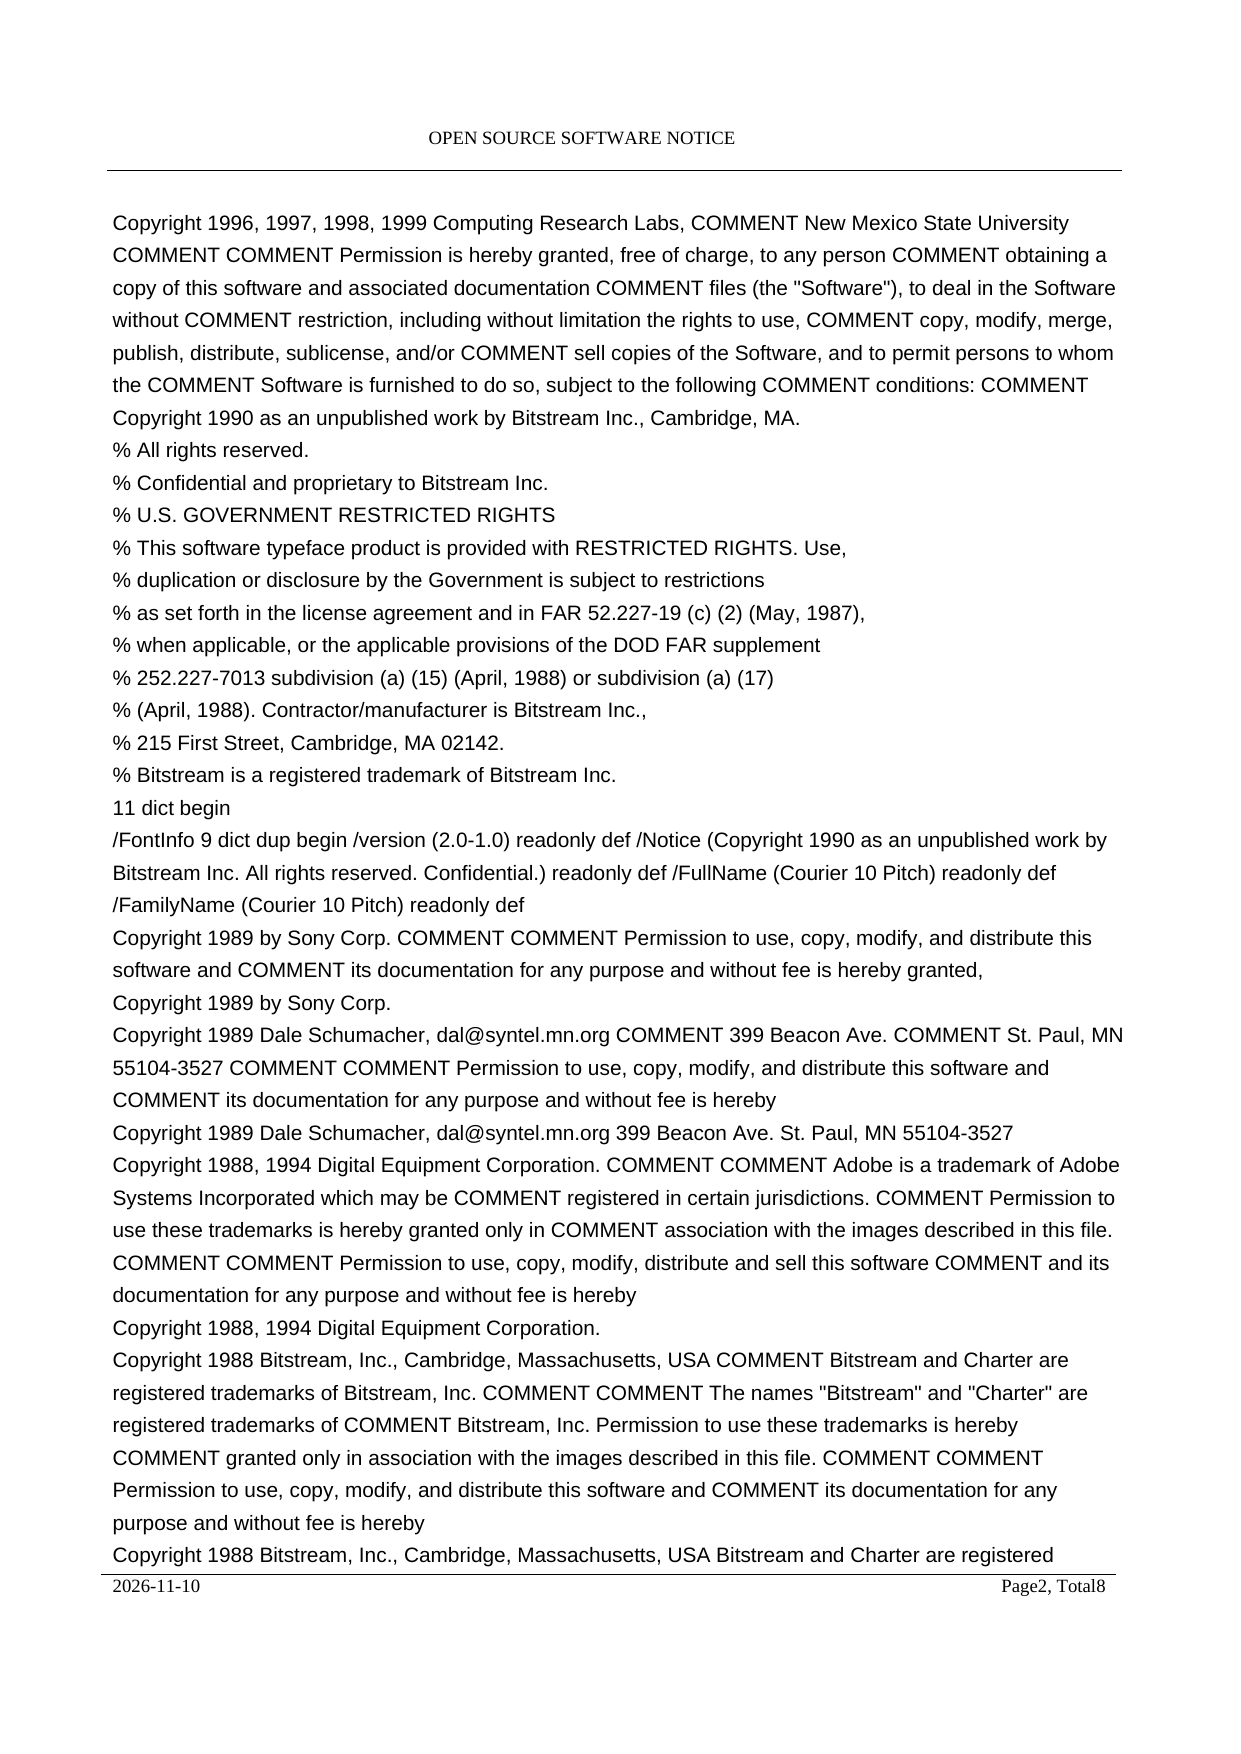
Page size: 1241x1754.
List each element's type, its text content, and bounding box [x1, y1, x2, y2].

text Copyright 1989 Dale Schumacher, dal@syntel.mn.org COMMENT 399 Beacon Ave. COMMENT St. Paul, MN 55104-3527 COMMENT COMMENT Permission to use, copy, modify, and distribute this software and COMMENT its documentation for any purpose and without fee is hereby [112, 1019, 1128, 1116]
text Copyright 1990 as an unpublished work by Bitstream Inc., Cambridge, MA. [112, 401, 1128, 434]
text % 215 First Street, Cambridge, MA 02142. [112, 726, 1128, 759]
text % All rights reserved. [112, 434, 1128, 466]
text Copyright 1989 Dale Schumacher, dal@syntel.mn.org 399 Beacon Ave. St. Paul, MN 55104-3527 [112, 1116, 1128, 1149]
text % when applicable, or the applicable provisions of the DOD FAR supplement [112, 629, 1128, 661]
text % as set forth in the license agreement and in FAR 52.227-19 (c) (2) (May, 1987), [112, 596, 1128, 629]
text Copyright 1989 by Sony Corp. COMMENT COMMENT Permission to use, copy, modify, and distribute this software and COMMENT its documentation for any purpose and without fee is hereby granted, [112, 921, 1128, 986]
text Copyright 1996, 1997, 1998, 1999 Computing Research Labs, COMMENT New Mexico State University COMMENT COMMENT Permission is hereby granted, free of charge, to any person COMMENT obtaining a copy of this software and associated documentation COMMENT files (the "Software"), to deal in the Software without COMMENT restriction, including without limitation the rights to use, COMMENT copy, modify, merge, publish, distribute, sublicense, and/or COMMENT sell copies of the Software, and to permit persons to whom the COMMENT Software is furnished to do so, subject to the following COMMENT conditions: COMMENT [112, 206, 1128, 401]
text % Bitstream is a registered trademark of Bitstream Inc. [112, 759, 1128, 791]
text /FontInfo 9 dict dup begin /version (2.0-1.0) readonly def /Notice (Copyright 1990 as an unpublished work by Bitstream Inc. All rights reserved. Confidential.) readonly def /FullName (Courier 10 Pitch) readonly def /FamilyName (Courier 10 Pitch) readonly def [112, 824, 1128, 921]
text % 252.227-7013 subdivision (a) (15) (April, 1988) or subdivision (a) (17) [112, 661, 1128, 694]
text Copyright 1988 Bitstream, Inc., Cambridge, Massachusetts, USA COMMENT Bitstream and Charter are registered trademarks of Bitstream, Inc. COMMENT COMMENT The names "Bitstream" and "Charter" are registered trademarks of COMMENT Bitstream, Inc. Permission to use these trademarks is hereby COMMENT granted only in association with the images described in this file. COMMENT COMMENT Permission to use, copy, modify, and distribute this software and COMMENT its documentation for any purpose and without fee is hereby [112, 1344, 1128, 1539]
text Copyright 1988, 1994 Digital Equipment Corporation. COMMENT COMMENT Adobe is a trademark of Adobe Systems Incorporated which may be COMMENT registered in certain jurisdictions. COMMENT Permission to use these trademarks is hereby granted only in COMMENT association with the images described in this file. COMMENT COMMENT Permission to use, copy, modify, distribute and sell this software COMMENT and its documentation for any purpose and without fee is hereby [112, 1149, 1128, 1311]
text % Confidential and proprietary to Bitstream Inc. [112, 466, 1128, 499]
text % U.S. GOVERNMENT RESTRICTED RIGHTS [112, 499, 1128, 531]
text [112, 1539, 1128, 1571]
text Copyright 1989 by Sony Corp. [112, 986, 1128, 1019]
text % duplication or disclosure by the Government is subject to restrictions [112, 564, 1128, 596]
text Copyright 1988, 1994 Digital Equipment Corporation. [112, 1311, 1128, 1344]
text % (April, 1988). Contractor/manufacturer is Bitstream Inc., [112, 694, 1128, 726]
text 11 dict begin [112, 791, 1128, 824]
text % This software typeface product is provided with RESTRICTED RIGHTS. Use, [112, 531, 1128, 564]
